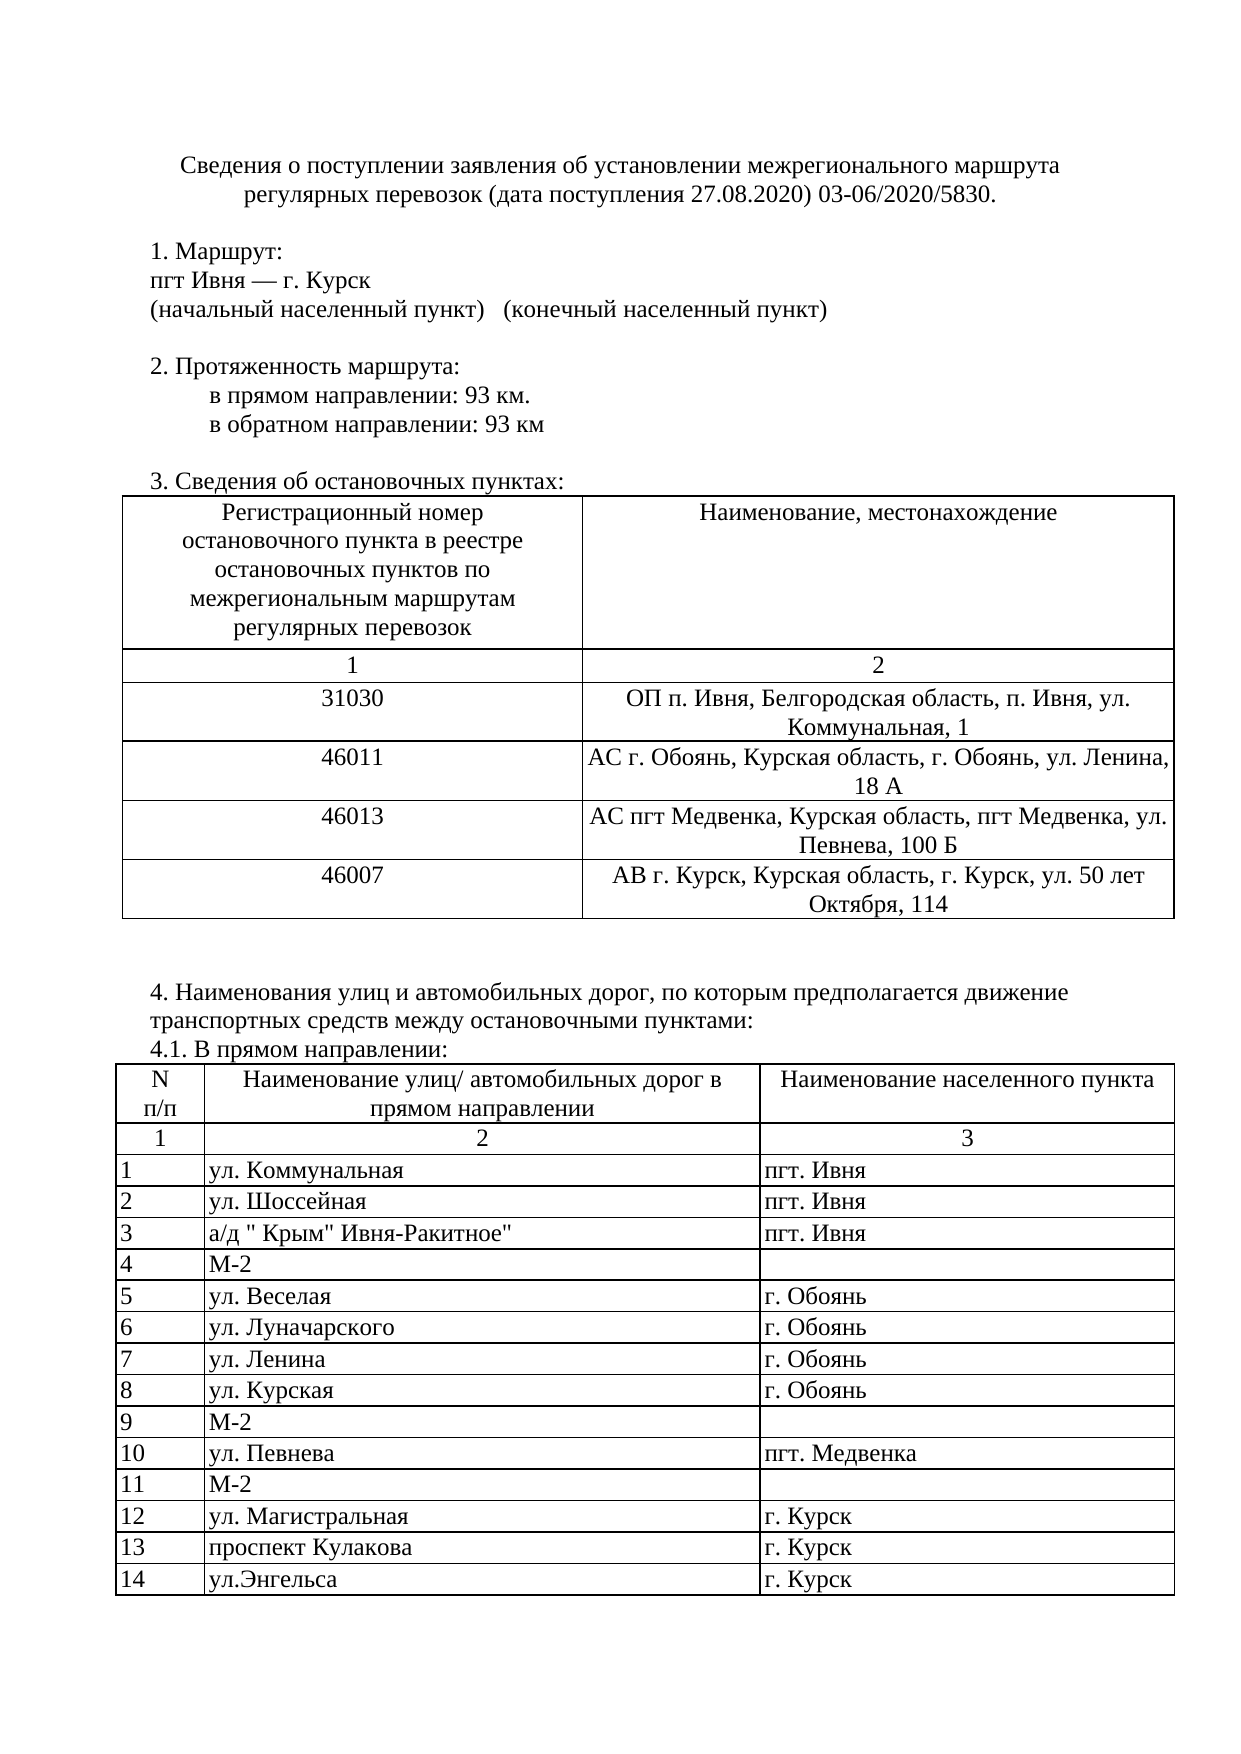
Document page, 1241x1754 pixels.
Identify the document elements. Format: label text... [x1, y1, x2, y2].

table_cell проспект Кулакова [205, 1533, 759, 1562]
table_cell М-2 [205, 1407, 759, 1437]
table_cell г. Обоянь [761, 1312, 1174, 1342]
table_header Регистрационный номер остановочного пункта в реестре остановочных пунктов по межрегиональным маршрутам регулярных перевозок [123, 497, 582, 648]
text 2. Протяженность маршрута: [150, 351, 1090, 380]
table_cell 2 [205, 1124, 759, 1153]
table_cell пгт. Ивня [761, 1187, 1174, 1216]
table_cell 10 [117, 1438, 204, 1468]
table_cell 46011 [123, 742, 582, 799]
table_cell 2 [583, 650, 1173, 681]
table_cell 1 [117, 1124, 204, 1153]
table_cell пгт. Медвенка [761, 1438, 1174, 1468]
table_cell АВ г. Курск, Курская область, г. Курск, ул. 50 лет Октября, 114 [583, 860, 1173, 918]
table_cell 14 [117, 1564, 204, 1594]
table_cell г. Обоянь [761, 1281, 1174, 1311]
table_cell г. Курск [761, 1564, 1174, 1594]
table_cell 46013 [123, 801, 582, 858]
text 4.1. В прямом направлении: [150, 1034, 1090, 1063]
table_cell 46007 [123, 860, 582, 918]
table_cell 11 [117, 1470, 204, 1499]
table_cell [761, 1250, 1174, 1279]
table_cell 3 [761, 1124, 1174, 1153]
table_cell 6 [117, 1312, 204, 1342]
text 4. Наименования улиц и автомобильных дорог, по которым предполагается движение транспортных средств между остановочными пунктами: [150, 977, 1090, 1034]
table_cell [761, 1470, 1174, 1499]
table_cell ул. Шоссейная [205, 1187, 759, 1216]
table_cell 4 [117, 1250, 204, 1279]
table_cell 1 [117, 1155, 204, 1185]
table_cell М-2 [205, 1250, 759, 1279]
table_cell пгт. Ивня [761, 1218, 1174, 1248]
table_cell 9 [117, 1407, 204, 1437]
table_cell АС пгт Медвенка, Курская область, пгт Медвенка, ул. Певнева, 100 Б [583, 801, 1173, 858]
text в обратном направлении: 93 км [150, 409, 1090, 437]
table_cell 3 [117, 1218, 204, 1248]
table_cell г. Курск [761, 1501, 1174, 1531]
table_header N п/п [117, 1065, 204, 1122]
table_header Наименование улиц/ автомобильных дорог в прямом направлении [205, 1065, 759, 1122]
table_cell 13 [117, 1533, 204, 1562]
table_cell ул. Курская [205, 1375, 759, 1405]
table_header Наименование, местонахождение [583, 497, 1173, 648]
table_cell АС г. Обоянь, Курская область, г. Обоянь, ул. Ленина, 18 А [583, 742, 1173, 799]
table_cell ул. Коммунальная [205, 1155, 759, 1185]
table_cell ул. Веселая [205, 1281, 759, 1311]
table_cell [761, 1407, 1174, 1437]
text в прямом направлении: 93 км. [150, 380, 1090, 409]
table_cell ул. Луначарского [205, 1312, 759, 1342]
text 3. Сведения об остановочных пунктах: [150, 466, 1090, 495]
table_cell г. Обоянь [761, 1344, 1174, 1374]
table_cell а/д " Крым" Ивня-Ракитное" [205, 1218, 759, 1248]
table_cell ул.Энгельса [205, 1564, 759, 1594]
table_cell 5 [117, 1281, 204, 1311]
table_cell М-2 [205, 1470, 759, 1499]
table_cell ул. Певнева [205, 1438, 759, 1468]
text пгт Ивня — г. Курск [150, 265, 1090, 294]
text Сведения о поступлении заявления об установлении межрегионального маршрута регулярных перевозок (дата поступления 27.08.2020) 03-06/2020/5830. [150, 150, 1090, 207]
table_cell ул. Магистральная [205, 1501, 759, 1531]
table_cell г. Курск [761, 1533, 1174, 1562]
table_header Наименование населенного пункта [761, 1065, 1174, 1122]
text (начальный населенный пункт) (конечный населенный пункт) [150, 294, 1090, 322]
table_cell пгт. Ивня [761, 1155, 1174, 1185]
table_cell 31030 [123, 683, 582, 740]
table_cell 1 [123, 650, 582, 681]
table_cell ул. Ленина [205, 1344, 759, 1374]
table_cell 12 [117, 1501, 204, 1531]
table_cell г. Обоянь [761, 1375, 1174, 1405]
table_cell 2 [117, 1187, 204, 1216]
table_cell 7 [117, 1344, 204, 1374]
table_cell ОП п. Ивня, Белгородская область, п. Ивня, ул. Коммунальная, 1 [583, 683, 1173, 740]
table_cell 8 [117, 1375, 204, 1405]
text 1. Маршрут: [150, 236, 1090, 265]
